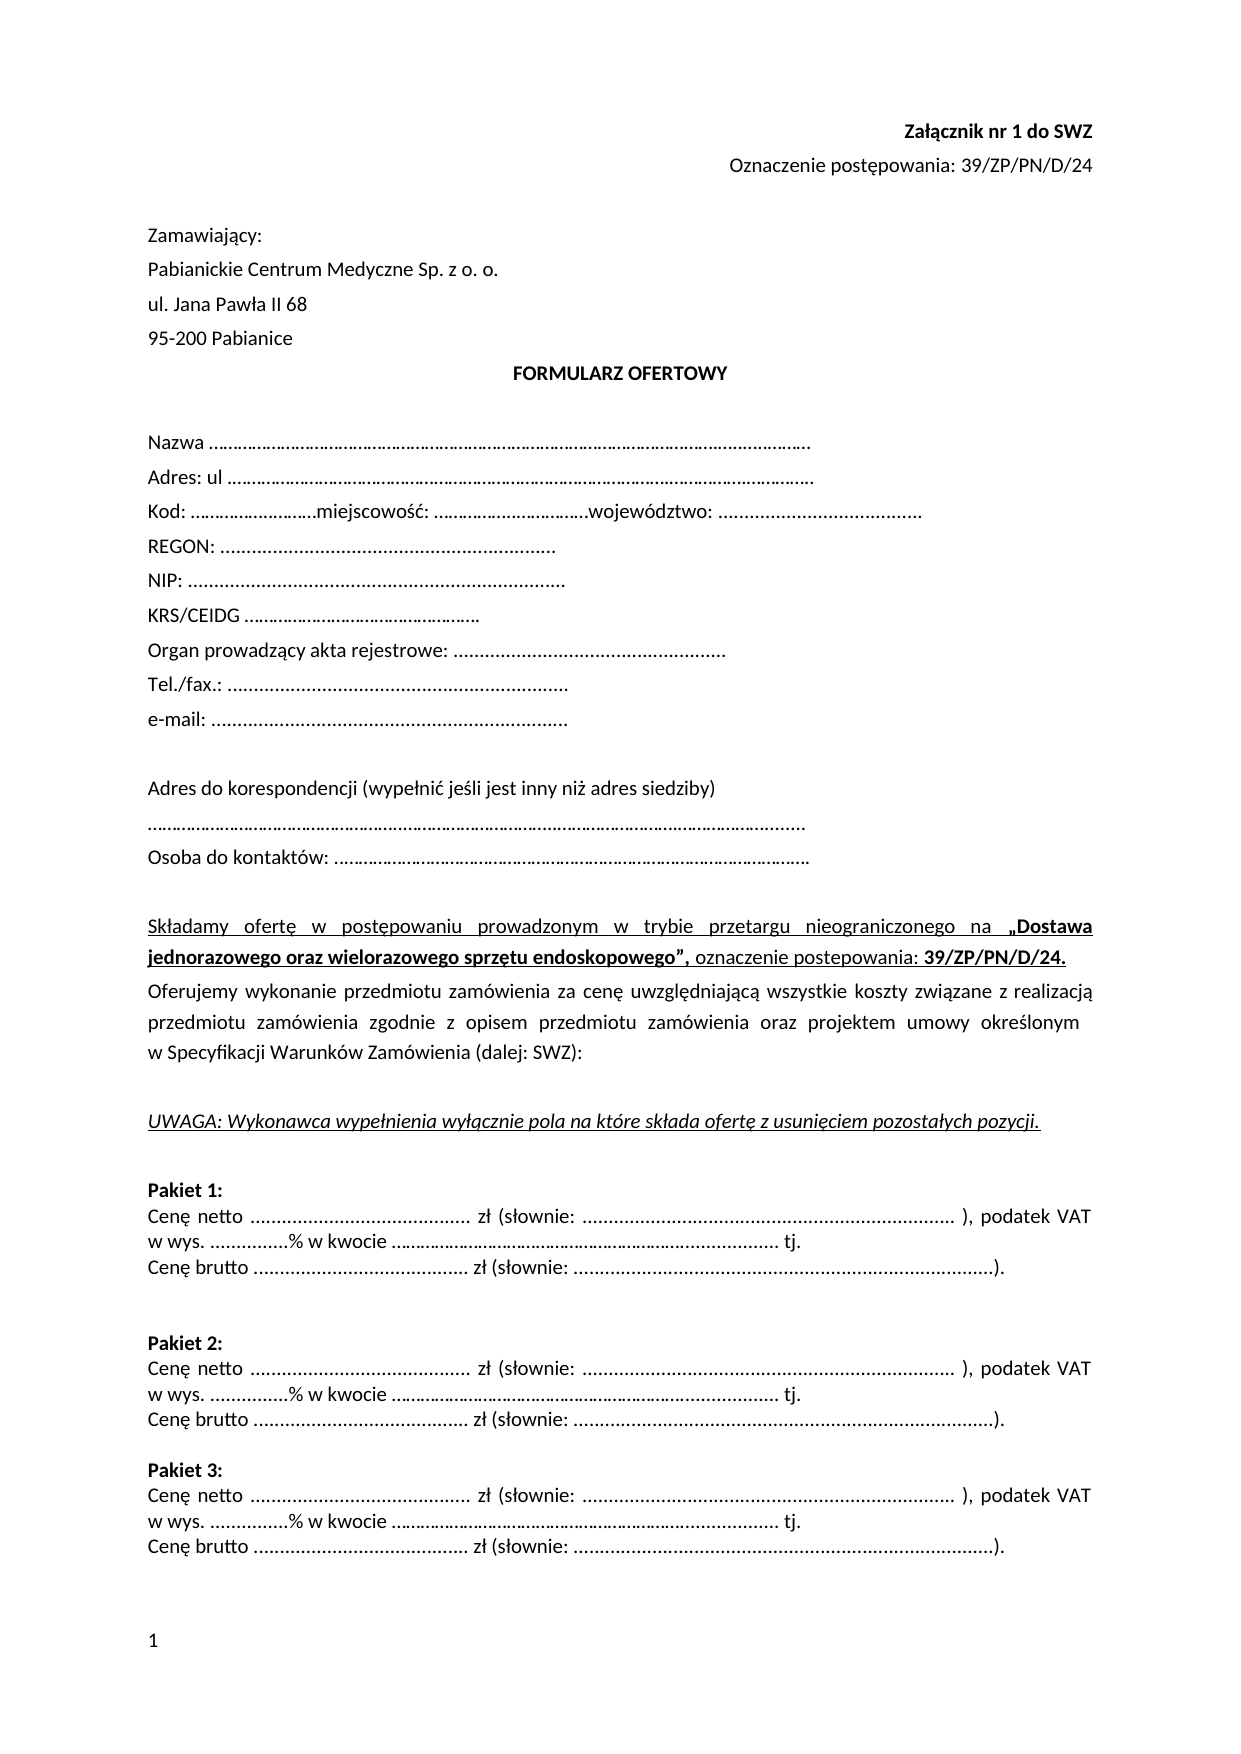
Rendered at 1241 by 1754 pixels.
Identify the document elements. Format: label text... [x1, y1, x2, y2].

text Oferujemy wykonanie przedmiotu zamówienia za cenę uwzględniającą wszystkie koszty związane z realizacją przedmiotu zamówienia zgodnie z opisem przedmiotu zamówienia oraz projektem umowy określonym w Specyfikacji Warunków Zamówienia (dalej: SWZ): [148, 978, 1093, 1065]
text Zamawiający: [148, 222, 1093, 247]
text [148, 1483, 1093, 1533]
text Składamy ofertę w postępowaniu prowadzonym w trybie przetargu nieograniczonego na „Dostawa jednorazowego oraz wielorazowego sprzętu endoskopowego”, oznaczenie postepowania: 39/ZP/PN/D/24. [148, 913, 1093, 935]
text ul. Jana Pawła II 68 [148, 291, 1093, 316]
text Kod: ……………..………miejscowość: ……………..……………województwo: ....................................... [148, 498, 1093, 524]
text Cenę brutto ......................................... zł (słownie: ................................................................................). [148, 1254, 1093, 1279]
text Załącznik nr 1 do SWZ [148, 118, 1093, 143]
text Pakiet 1: [148, 1178, 1093, 1203]
text Osoba do kontaktów: ..……………………………………………………………………………………. [148, 844, 1093, 870]
text Oznaczenie postępowania: 39/ZP/PN/D/24 [148, 153, 1093, 178]
text REGON: ................................................................ [148, 533, 1093, 558]
text ……………………………………………..…………………………..…………………….………………........ [148, 810, 1093, 835]
text Tel./fax.: ................................................................. [148, 671, 1093, 697]
text Pakiet 3: [148, 1457, 1093, 1483]
text Organ prowadzący akta rejestrowe: .................................................... [148, 637, 1093, 662]
text e-mail: .................................................................... [148, 706, 1093, 731]
text Pabianickie Centrum Medyczne Sp. z o. o. [148, 256, 1093, 282]
text Składamy ofertę w postępowaniu prowadzonym w trybie przetargu nieograniczonego na „Dostawa jednorazowego oraz wielorazowego sprzętu endoskopowego”, oznaczenie postepowania: 39/ZP/PN/D/24. [148, 936, 1093, 969]
text FORMULARZ OFERTOWY [148, 360, 1093, 386]
text Adres do korespondencji (wypełnić jeśli jest inny niż adres siedziby) [148, 775, 1093, 801]
text Cenę brutto ......................................... zł (słownie: ................................................................................). [148, 1533, 1093, 1559]
text Adres: ul .……………………………………………………………………………….…………….………….. [148, 464, 1093, 489]
text UWAGA: Wykonawca wypełnienia wyłącznie pola na które składa ofertę z usunięciem pozostałych pozycji. [148, 1108, 1093, 1134]
text NIP: ........................................................................ [148, 568, 1093, 593]
text Pakiet 2: [148, 1330, 1093, 1356]
text KRS/CEIDG …………………………………………. [148, 602, 1093, 628]
text Nazwa …………………………………………………………………………………………….…..…..……… [148, 429, 1093, 455]
text Cenę brutto ......................................... zł (słownie: ................................................................................). [148, 1406, 1093, 1432]
text 95-200 Pabianice [148, 326, 1093, 351]
